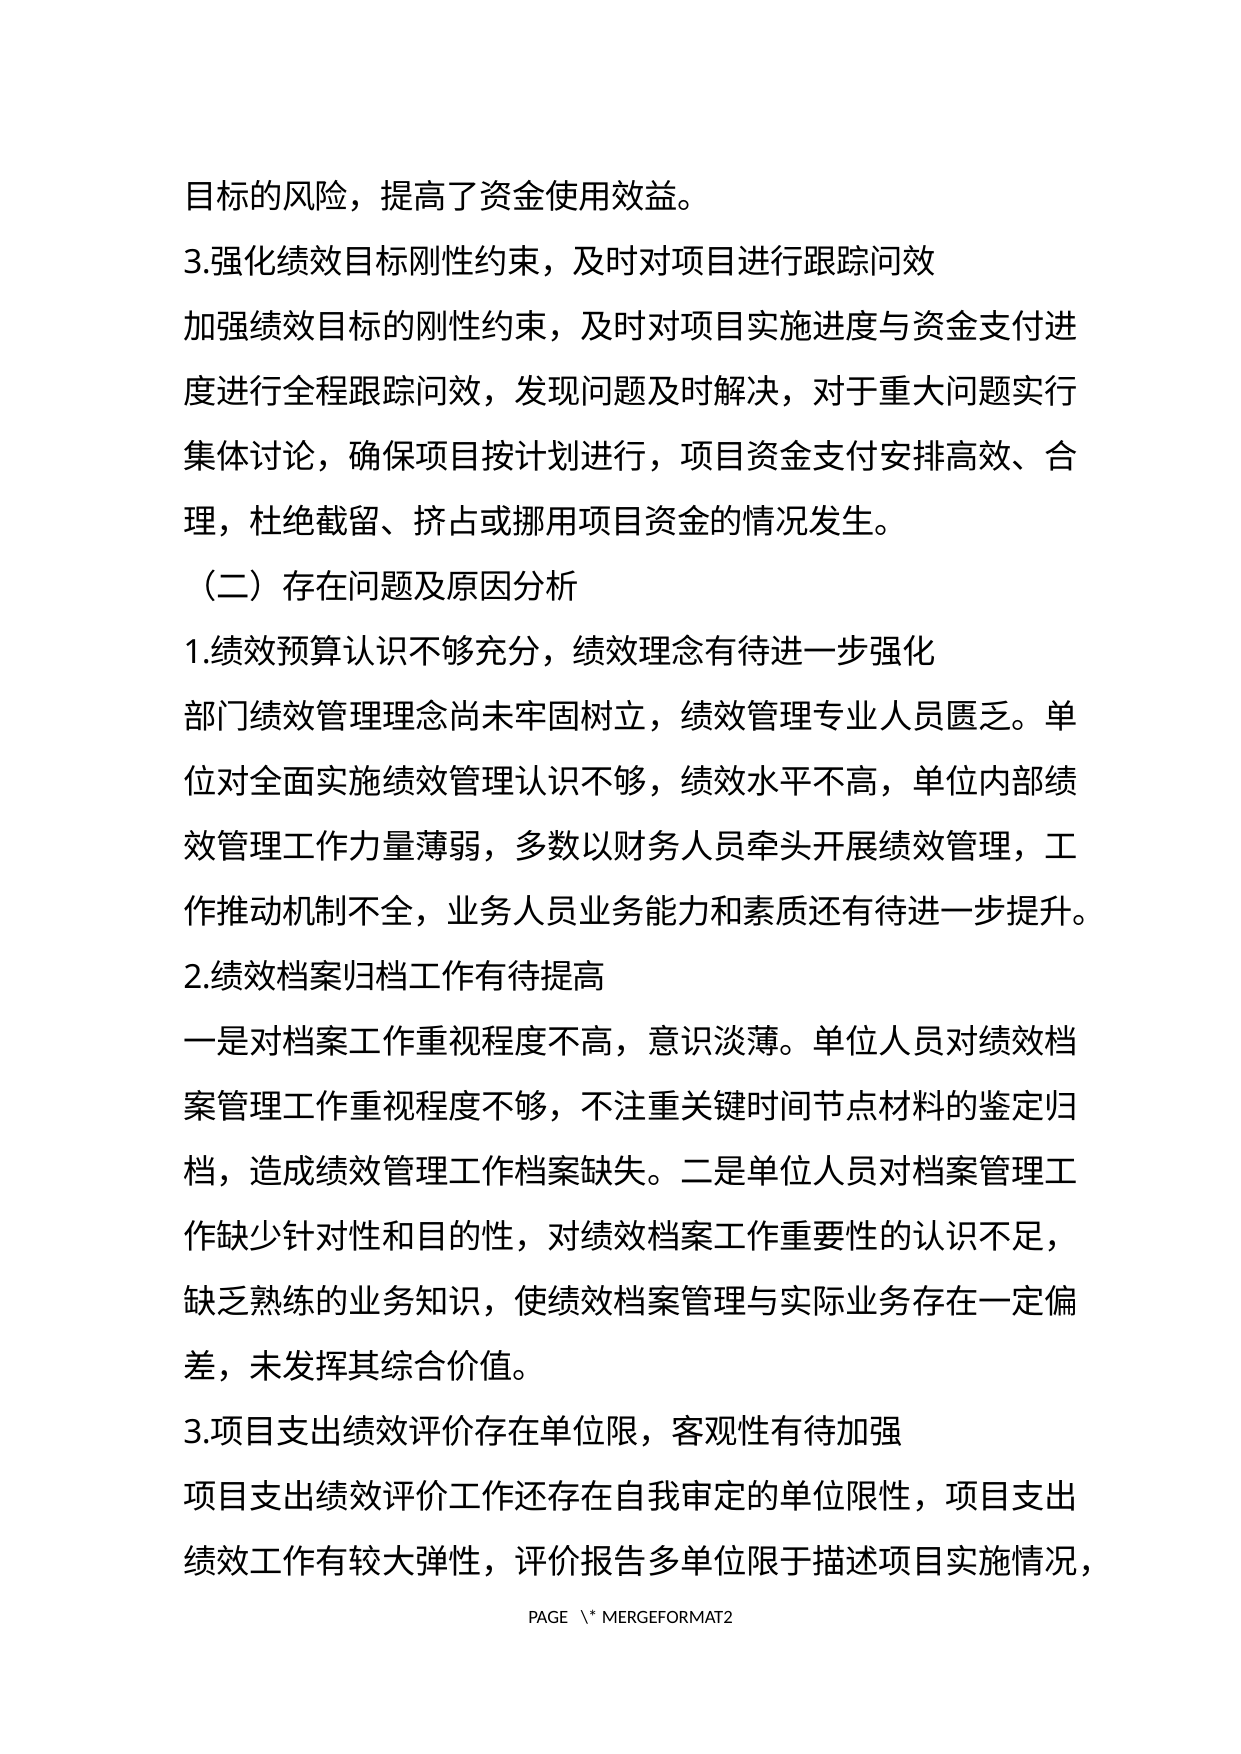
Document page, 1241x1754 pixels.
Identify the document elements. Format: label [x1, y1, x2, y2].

text [183, 162, 1078, 1592]
